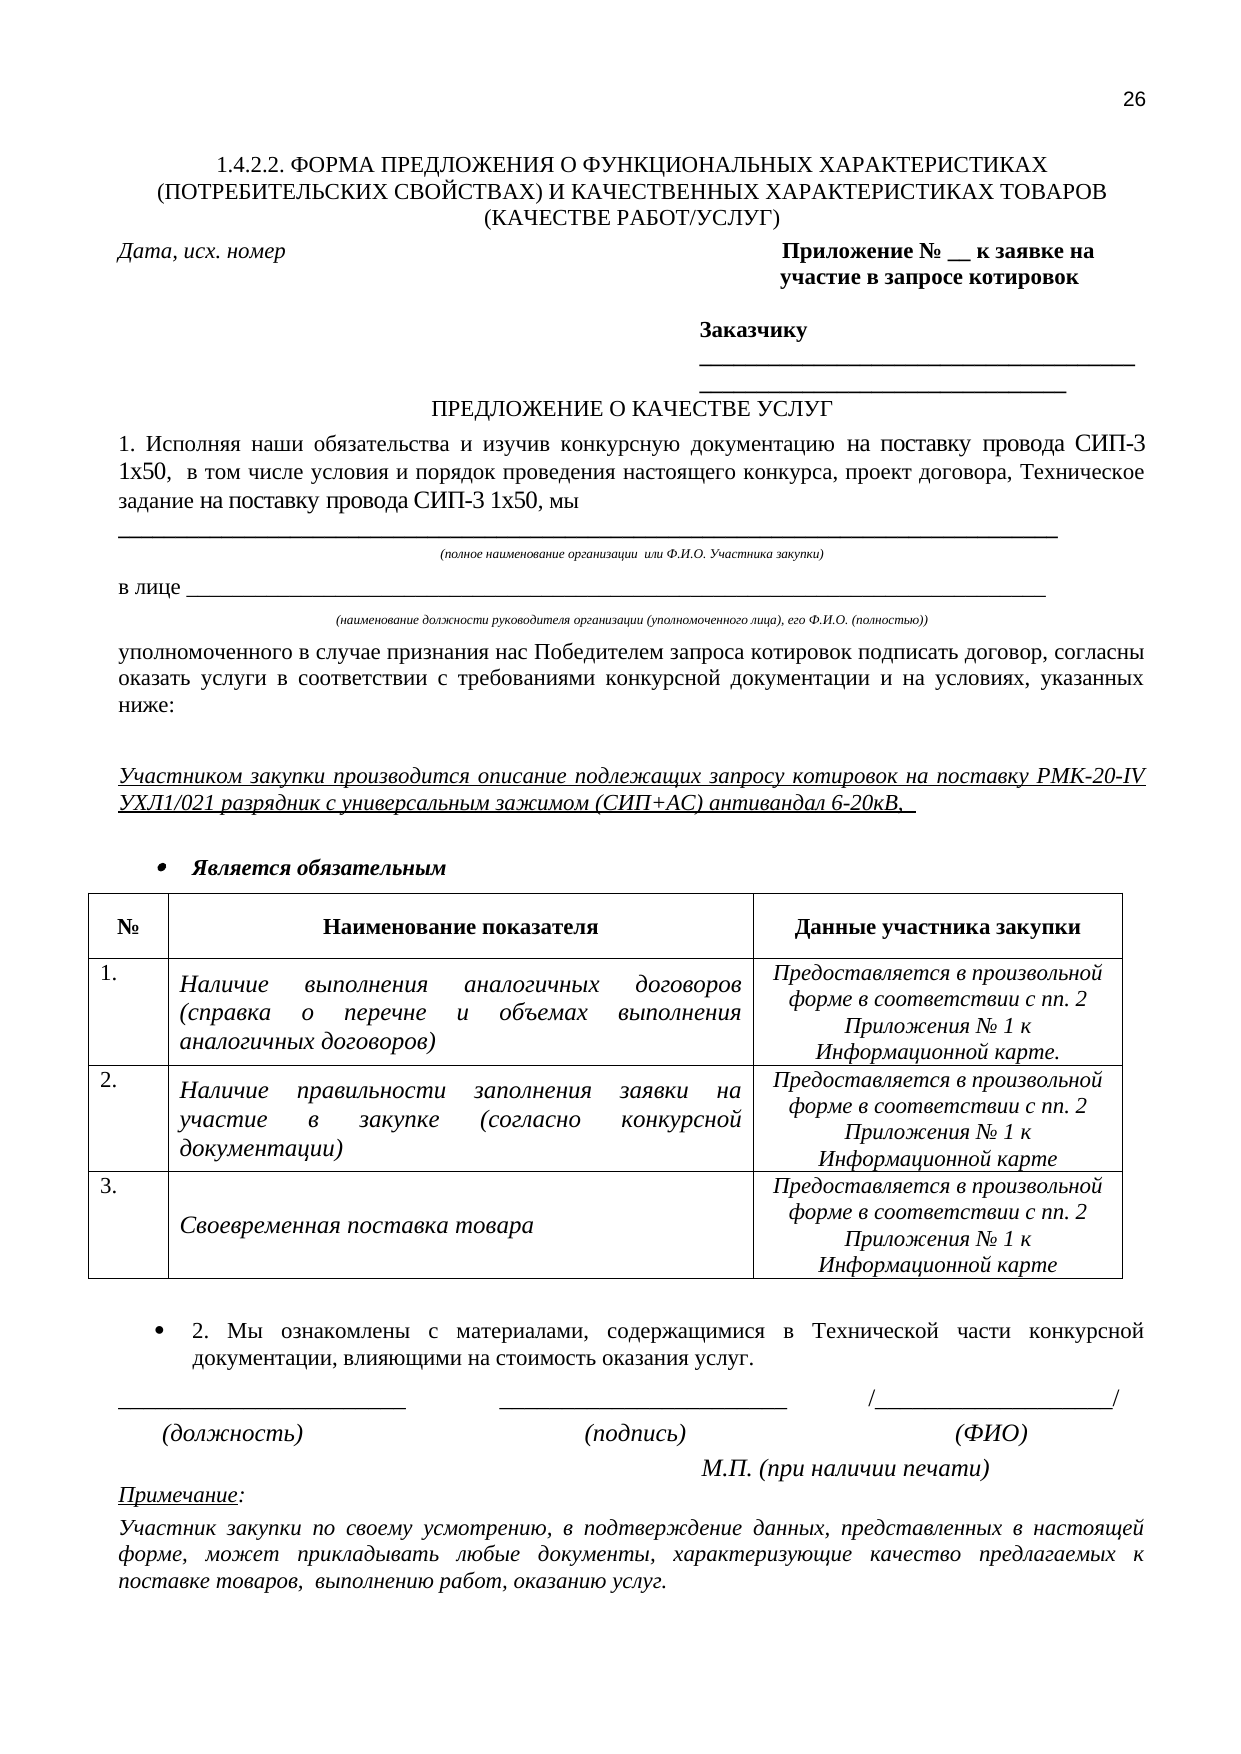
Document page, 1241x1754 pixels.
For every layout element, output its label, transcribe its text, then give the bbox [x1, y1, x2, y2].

text в лице ___________________________________________________________________________ [118, 573, 1146, 599]
text __________________________________________________________________________________ [118, 514, 1146, 540]
text участие в запросе котировок [718, 263, 1146, 289]
table_cell Наличие правильности заполнения заявки на участие в закупке (согласно конкурсной документации) [169, 1066, 753, 1171]
table_cell 3. [89, 1172, 168, 1277]
table_cell Предоставляется в произвольной форме в соответствии с пп. 2 Приложения № 1 к Информационной карте [754, 1066, 1122, 1171]
table_cell 2. [89, 1066, 168, 1171]
text (полное наименование организации или Ф.И.О. Участника закупки) [118, 546, 1146, 573]
table_cell Предоставляется в произвольной форме в соответствии с пп. 2 Приложения № 1 к Информационной карте. [754, 959, 1122, 1064]
table_header № [89, 894, 168, 958]
text _______________________ _______________________ /___________________/ [118, 1383, 1146, 1411]
list Является обязательным [156, 854, 1146, 880]
subtitle 1.4.2.2. ФОРМА ПРЕДЛОЖЕНИЯ О ФУНКЦИОНАЛЬНЫХ ХАРАКТЕРИСТИКАХ (ПОТРЕБИТЕЛЬСКИХ СВОЙСТВАХ) И КАЧЕСТВЕННЫХ ХАРАКТЕРИСТИКАХ ТОВАРОВ (КАЧЕСТВЕ РАБОТ/УСЛУГ) [118, 152, 1146, 231]
table_cell Предоставляется в произвольной форме в соответствии с пп. 2 Приложения № 1 к Информационной карте [754, 1172, 1122, 1277]
text Участником закупки производится описание подлежащих запросу котировок на поставку РМК-20-IV УХЛ1/021 разрядник с универсальным зажимом (СИП+АС) антивандал 6-20кВ, [118, 762, 1146, 785]
table_cell Своевременная поставка товара [169, 1172, 753, 1277]
text уполномоченного в случае признания нас Победителем запроса котировок подписать договор, согласны оказать услуги в соответствии с требованиями конкурсной документации и на условиях, указанных ниже: [118, 638, 1146, 717]
text Дата, исх. номер Приложение № __ к заявке на [118, 237, 1146, 263]
table_header Данные участника закупки [754, 894, 1122, 958]
text Примечание: [118, 1481, 1146, 1508]
text ПРЕДЛОЖЕНИЕ О КАЧЕСТВЕ УСЛУГ [118, 395, 1146, 421]
text Участником закупки производится описание подлежащих запросу котировок на поставку РМК-20-IV УХЛ1/021 разрядник с универсальным зажимом (СИП+АС) антивандал 6-20кВ, [118, 786, 1146, 815]
text (должность) (подпись) (ФИО) [118, 1418, 1146, 1446]
table_header Наименование показателя [169, 894, 753, 958]
table_cell 1. [89, 959, 168, 1064]
table_cell Наличие выполнения аналогичных договоров (справка о перечне и объемах выполнения аналогичных договоров) [169, 959, 753, 1064]
text Участник закупки по своему усмотрению, в подтверждение данных, представленных в настоящей форме, может прикладывать любые документы, характеризующие качество предлагаемых к поставке товаров, выполнению работ, оказанию услуг. [118, 1514, 1146, 1593]
text 1. Исполняя наши обязательства и изучив конкурсную документацию на поставку провода СИП-3 1х50, в том числе условия и порядок проведения настоящего конкурса, проект договора, Техническое задание на поставку провода СИП-3 1х50, мы [118, 428, 1146, 514]
text ______________________________________________________________________ [699, 342, 1146, 395]
text Заказчику [699, 316, 1146, 342]
list 2. Мы ознакомлены с материалами, содержащимися в Технической части конкурсной документации, влияющими на стоимость оказания услуг. [155, 1317, 1146, 1370]
text М.П. (при наличии печати) [118, 1453, 1146, 1481]
text (наименование должности руководителя организации (уполномоченного лица), его Ф.И.О. (полностью)) [118, 612, 1146, 638]
